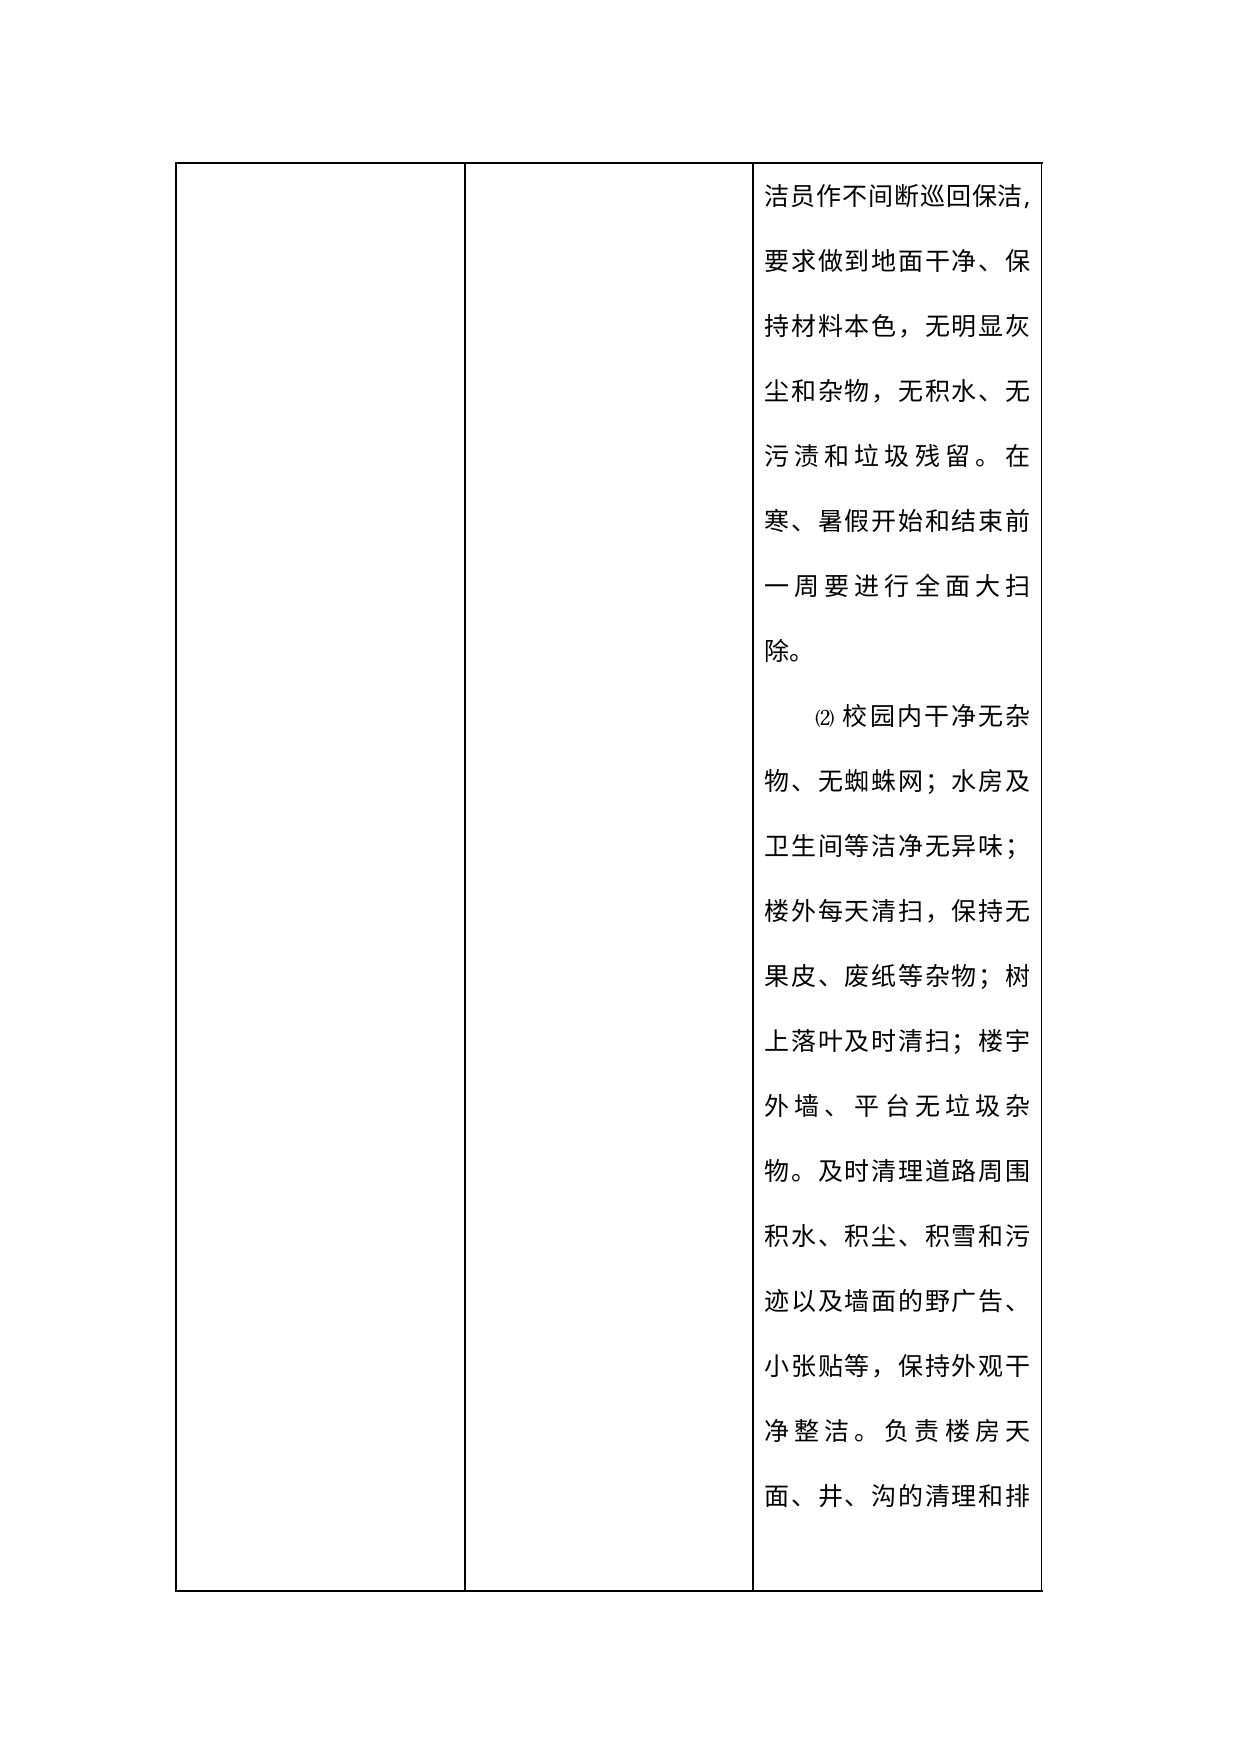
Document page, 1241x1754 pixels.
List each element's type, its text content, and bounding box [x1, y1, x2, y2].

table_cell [754, 164, 1041, 1590]
table_cell [466, 164, 752, 1590]
table_cell 1 [177, 164, 464, 1590]
